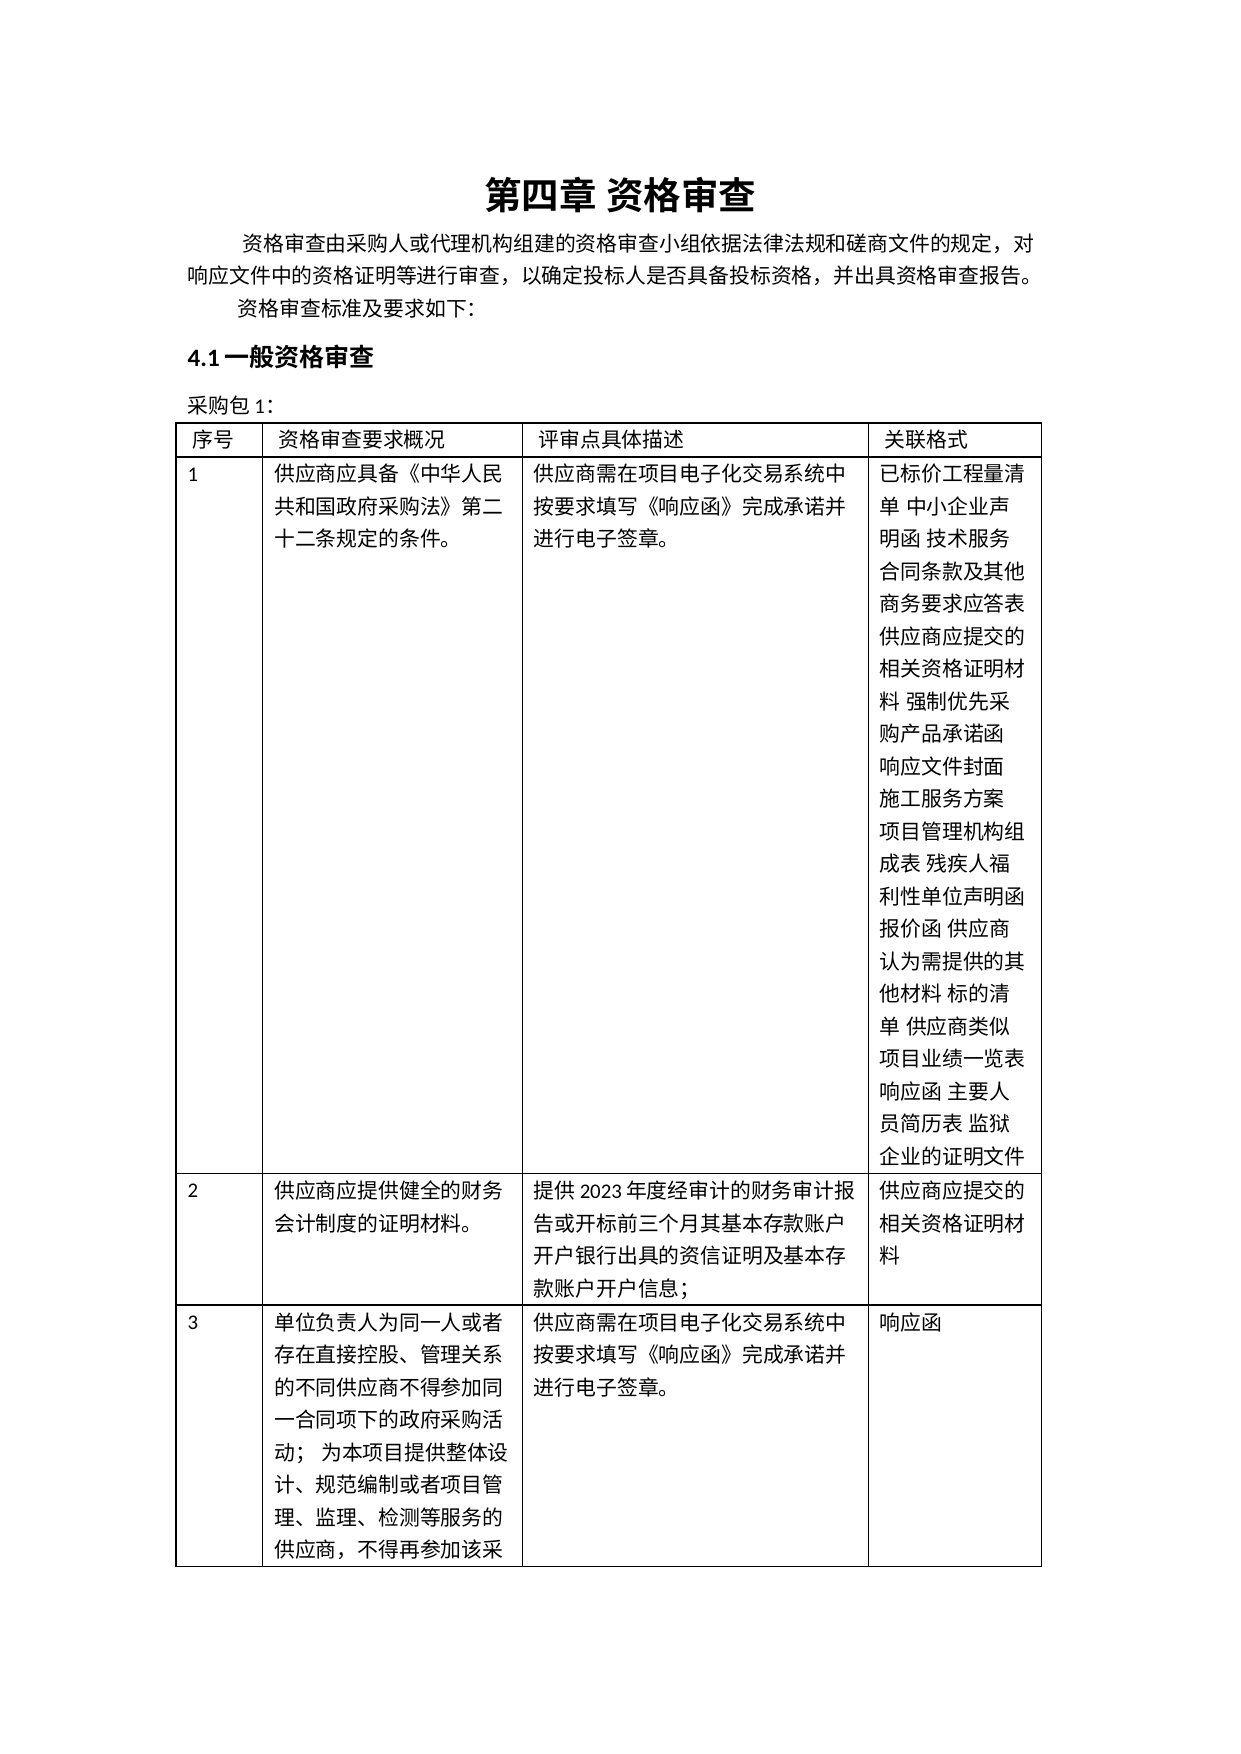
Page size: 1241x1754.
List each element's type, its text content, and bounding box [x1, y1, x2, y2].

table_header 资格审查要求概况 [263, 424, 522, 456]
table_cell 响应函 [869, 1306, 1041, 1566]
table_cell 1 [177, 458, 262, 1173]
table_cell 供应商需在项目电子化交易系统中按要求填写《响应函》完成承诺并进行电子签章。 [523, 458, 868, 1173]
table_cell 供应商应具备《中华人民共和国政府采购法》第二十二条规定的条件。 [263, 458, 522, 1173]
table_header 关联格式 [869, 424, 1041, 456]
text 资格审查由采购人或代理机构组建的资格审查小组依据法律法规和磋商文件的规定，对响应文件中的资格证明等进行审查，以确定投标人是否具备投标资格，并出具资格审查报告。 [187, 227, 1053, 292]
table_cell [523, 1306, 868, 1566]
table_cell 已标价工程量清单 中小企业声明函 技术服务合同条款及其他商务要求应答表 供应商应提交的相关资格证明材料 强制优先采购产品承诺函 响应文件封面 施工服务方案 项目管理机构组成表 残疾人福利性单位声明函 报价函 供应商认为需提供的其他材料 标的清单 供应商类似项目业绩一览表 响应函 主要人员简历表 监狱企业的证明文件 [869, 458, 1041, 1173]
table_header 序号 [177, 424, 262, 456]
table_header 评审点具体描述 [523, 424, 868, 456]
text 4.1一般资格审查 [187, 324, 1053, 389]
text 采购包1： [187, 389, 1053, 422]
table_cell 提供2023年度经审计的财务审计报告或开标前三个月其基本存款账户开户银行出具的资信证明及基本存款账户开户信息； [523, 1174, 868, 1304]
table_cell 供应商应提交的相关资格证明材料 [869, 1174, 1041, 1304]
table_cell 供应商应提供健全的财务会计制度的证明材料。 [263, 1174, 522, 1304]
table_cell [263, 1306, 522, 1566]
table_cell 3 [177, 1306, 262, 1566]
text 资格审查标准及要求如下： [187, 292, 1053, 324]
table_cell 2 [177, 1174, 262, 1304]
text 第四章 资格审查 [187, 162, 1053, 227]
